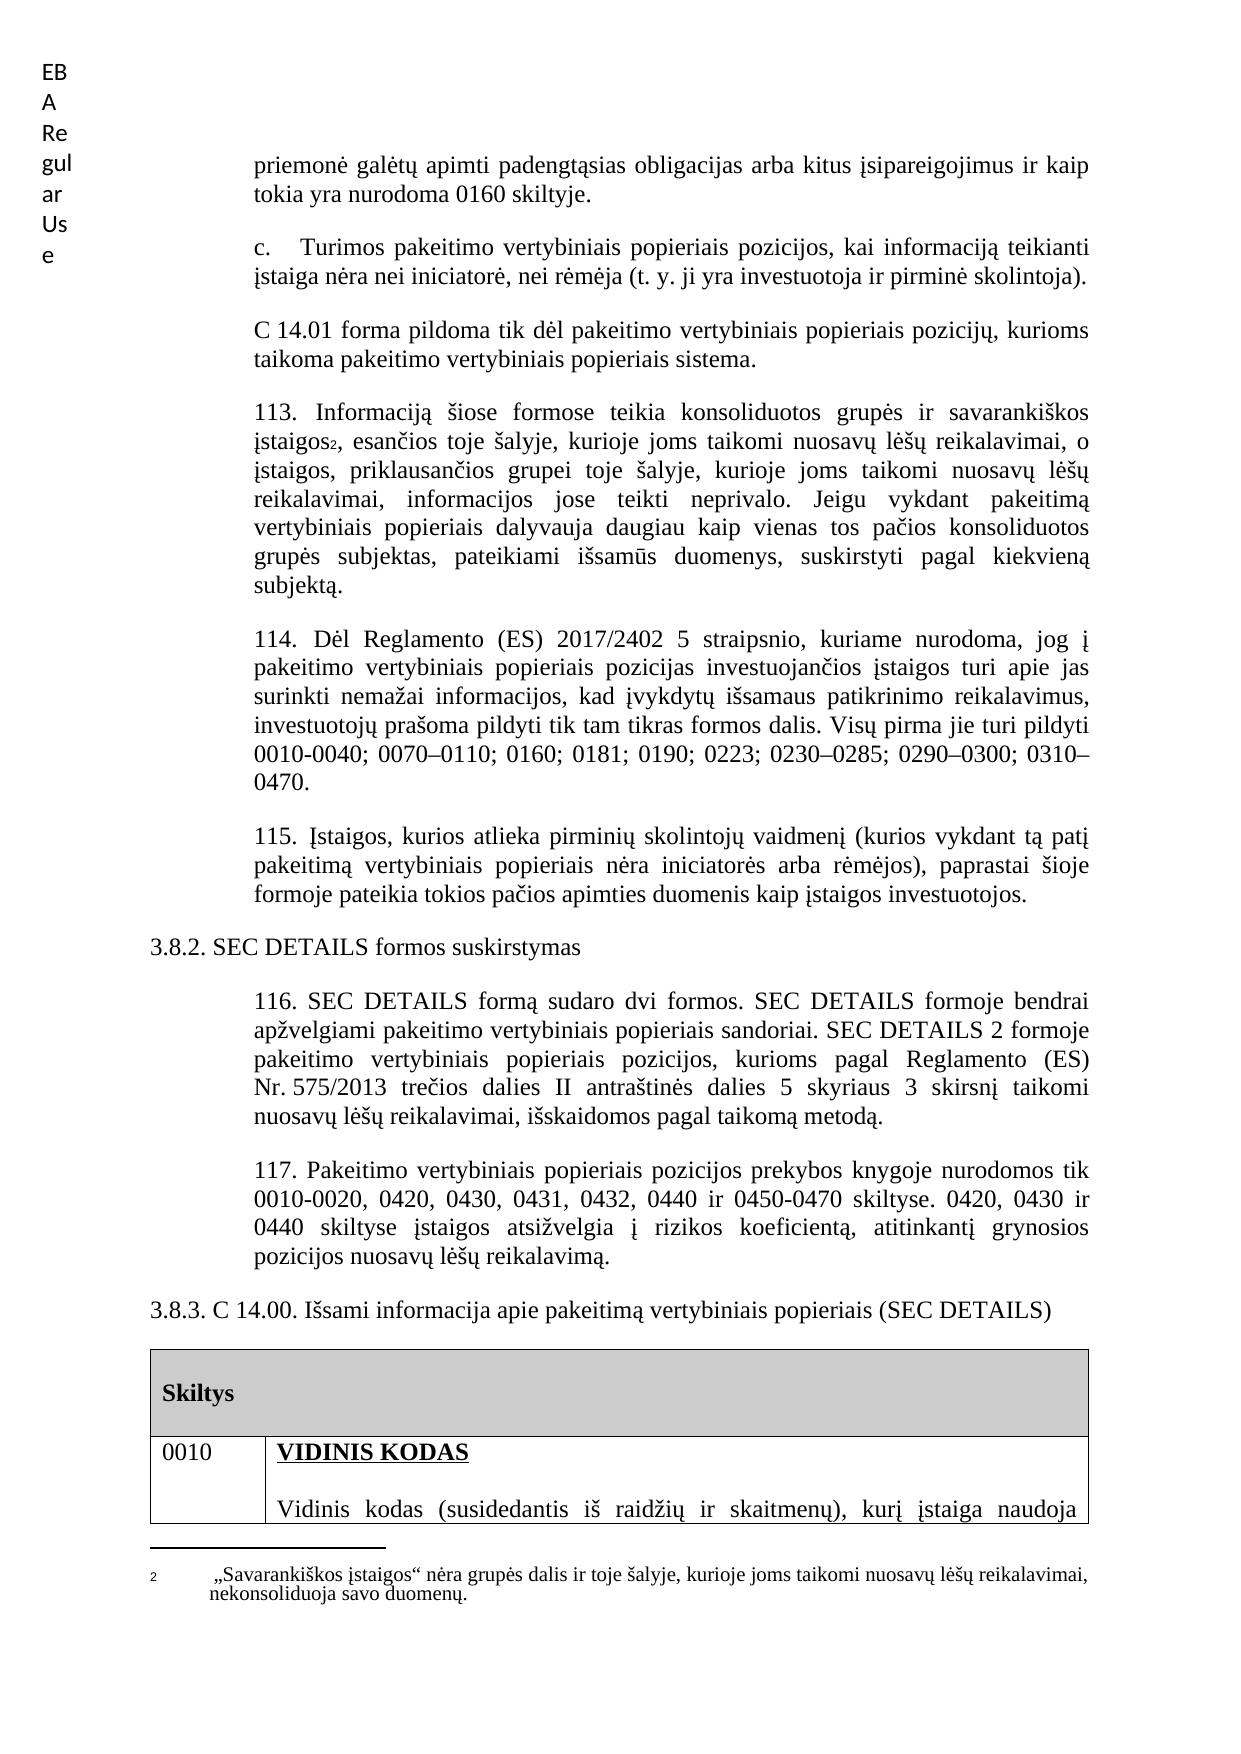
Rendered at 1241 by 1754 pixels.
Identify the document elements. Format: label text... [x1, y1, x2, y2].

table_header Skiltys [151, 1350, 1088, 1436]
list c. Turimos pakeitimo vertybiniais popieriais pozicijos, kai informaciją teikianti įstaiga nėra nei iniciatorė, nei rėmėja (t. y. ji yra investuotoja ir pirminė skolintoja). [253, 232, 1090, 290]
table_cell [266, 1437, 1088, 1523]
list 3.8.3. C 14.00. Išsami informacija apie pakeitimą vertybiniais popieriais (SEC DETAILS) [150, 1295, 1090, 1324]
table_cell 0010 [151, 1437, 265, 1523]
list C 14.01 forma pildoma tik dėl pakeitimo vertybiniais popieriais pozicijų, kurioms taikoma pakeitimo vertybiniais popieriais sistema. [253, 315, 1090, 372]
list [253, 150, 1090, 207]
list 3.8.2. SEC DETAILS formos suskirstymas [150, 932, 1090, 961]
